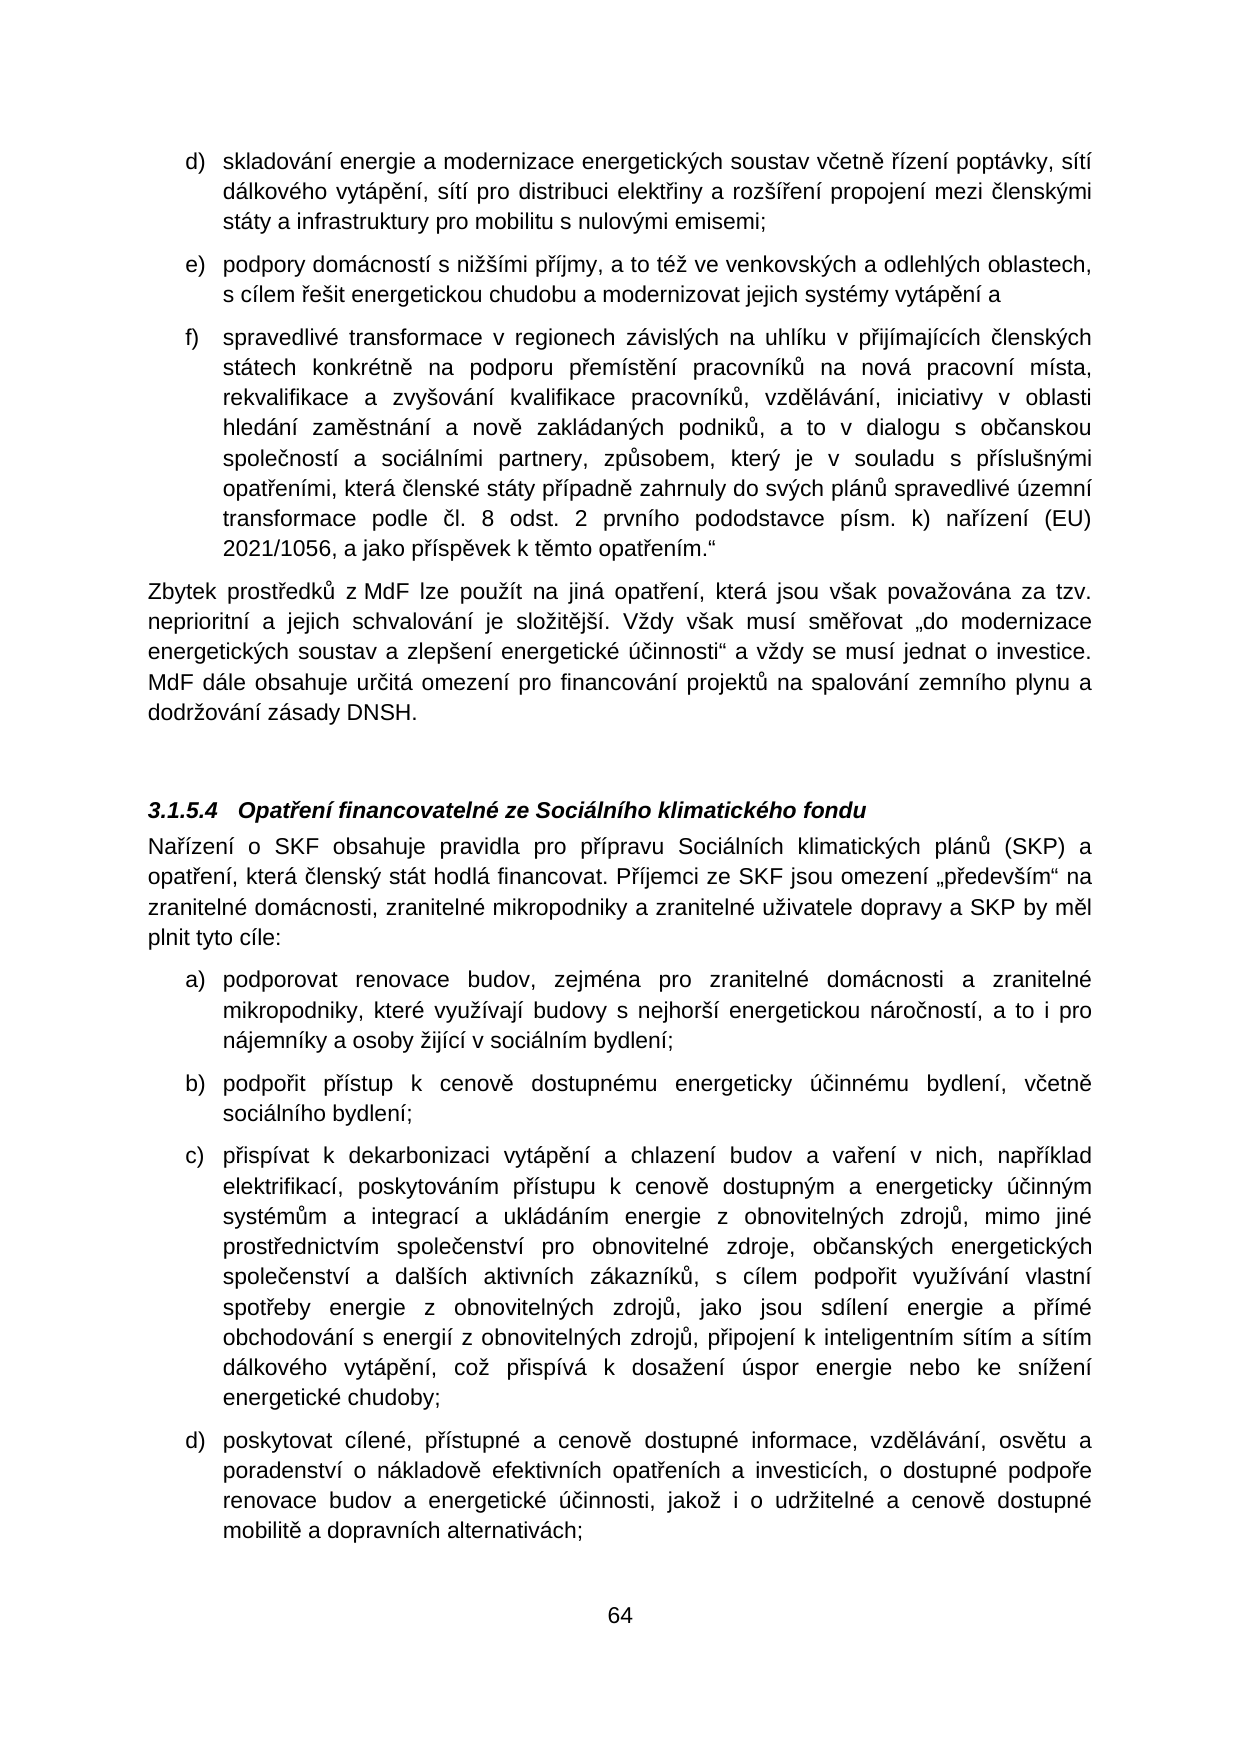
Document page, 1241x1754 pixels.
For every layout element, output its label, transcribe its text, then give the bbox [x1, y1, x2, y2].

text Zbytek prostředků z MdF lze použít na jiná opatření, která jsou však považována za tzv. neprioritní a jejich schvalování je složitější. Vždy však musí směřovat „do modernizace energetických soustav a zlepšení energetické účinnosti“ a vždy se musí jednat o investice. MdF dále obsahuje určitá omezení pro financování projektů na spalování zemního plynu a dodržování zásady DNSH. [148, 578, 1093, 725]
list spravedlivé transformace v regionech závislých na uhlíku v přijímajících členských státech konkrétně na podporu přemístění pracovníků na nová pracovní místa, rekvalifikace a zvyšování kvalifikace pracovníků, vzdělávání, iniciativy v oblasti hledání zaměstnání a nově zakládaných podniků, a to v dialogu s občanskou společností a sociálními partnery, způsobem, který je v souladu s příslušnými opatřeními, která členské státy případně zahrnuly do svých plánů spravedlivé územní transformace podle čl. 8 odst. 2 prvního pododstavce písm. k) nařízení (EU) 2021/1056, a jako příspěvek k těmto opatřením.“ [185, 324, 1093, 561]
list podpory domácností s nižšími příjmy, a to též ve venkovských a odlehlých oblastech, s cílem řešit energetickou chudobu a modernizovat jejich systémy vytápění a [185, 251, 1093, 307]
list podpořit přístup k cenově dostupnému energeticky účinnému bydlení, včetně sociálního bydlení; [185, 1069, 1093, 1126]
text Opatření financovatelné ze Sociálního klimatického fondu [148, 797, 1093, 823]
list přispívat k dekarbonizaci vytápění a chlazení budov a vaření v nich, například elektrifikací, poskytováním přístupu k cenově dostupným a energeticky účinným systémům a integrací a ukládáním energie z obnovitelných zdrojů, mimo jiné prostřednictvím společenství pro obnovitelné zdroje, občanských energetických společenství a dalších aktivních zákazníků, s cílem podpořit využívání vlastní spotřeby energie z obnovitelných zdrojů, jako jsou sdílení energie a přímé obchodování s energií z obnovitelných zdrojů, připojení k inteligentním sítím a sítím dálkového vytápění, což přispívá k dosažení úspor energie nebo ke snížení energetické chudoby; [185, 1142, 1093, 1410]
list podporovat renovace budov, zejména pro zranitelné domácnosti a zranitelné mikropodniky, které využívají budovy s nejhorší energetickou náročností, a to i pro nájemníky a osoby žijící v sociálním bydlení; [185, 966, 1093, 1053]
text Nařízení o SKF obsahuje pravidla pro přípravu Sociálních klimatických plánů (SKP) a opatření, která členský stát hodlá financovat. Příjemci ze SKF jsou omezení „především“ na zranitelné domácnosti, zranitelné mikropodniky a zranitelné uživatele dopravy a SKP by měl plnit tyto cíle: [148, 833, 1093, 950]
list skladování energie a modernizace energetických soustav včetně řízení poptávky, sítí dálkového vytápění, sítí pro distribuci elektřiny a rozšíření propojení mezi členskými státy a infrastruktury pro mobilitu s nulovými emisemi; [185, 148, 1093, 234]
list poskytovat cílené, přístupné a cenově dostupné informace, vzdělávání, osvětu a poradenství o nákladově efektivních opatřeních a investicích, o dostupné podpoře renovace budov a energetické účinnosti, jakož i o udržitelné a cenově dostupné mobilitě a dopravních alternativách; [185, 1427, 1093, 1544]
